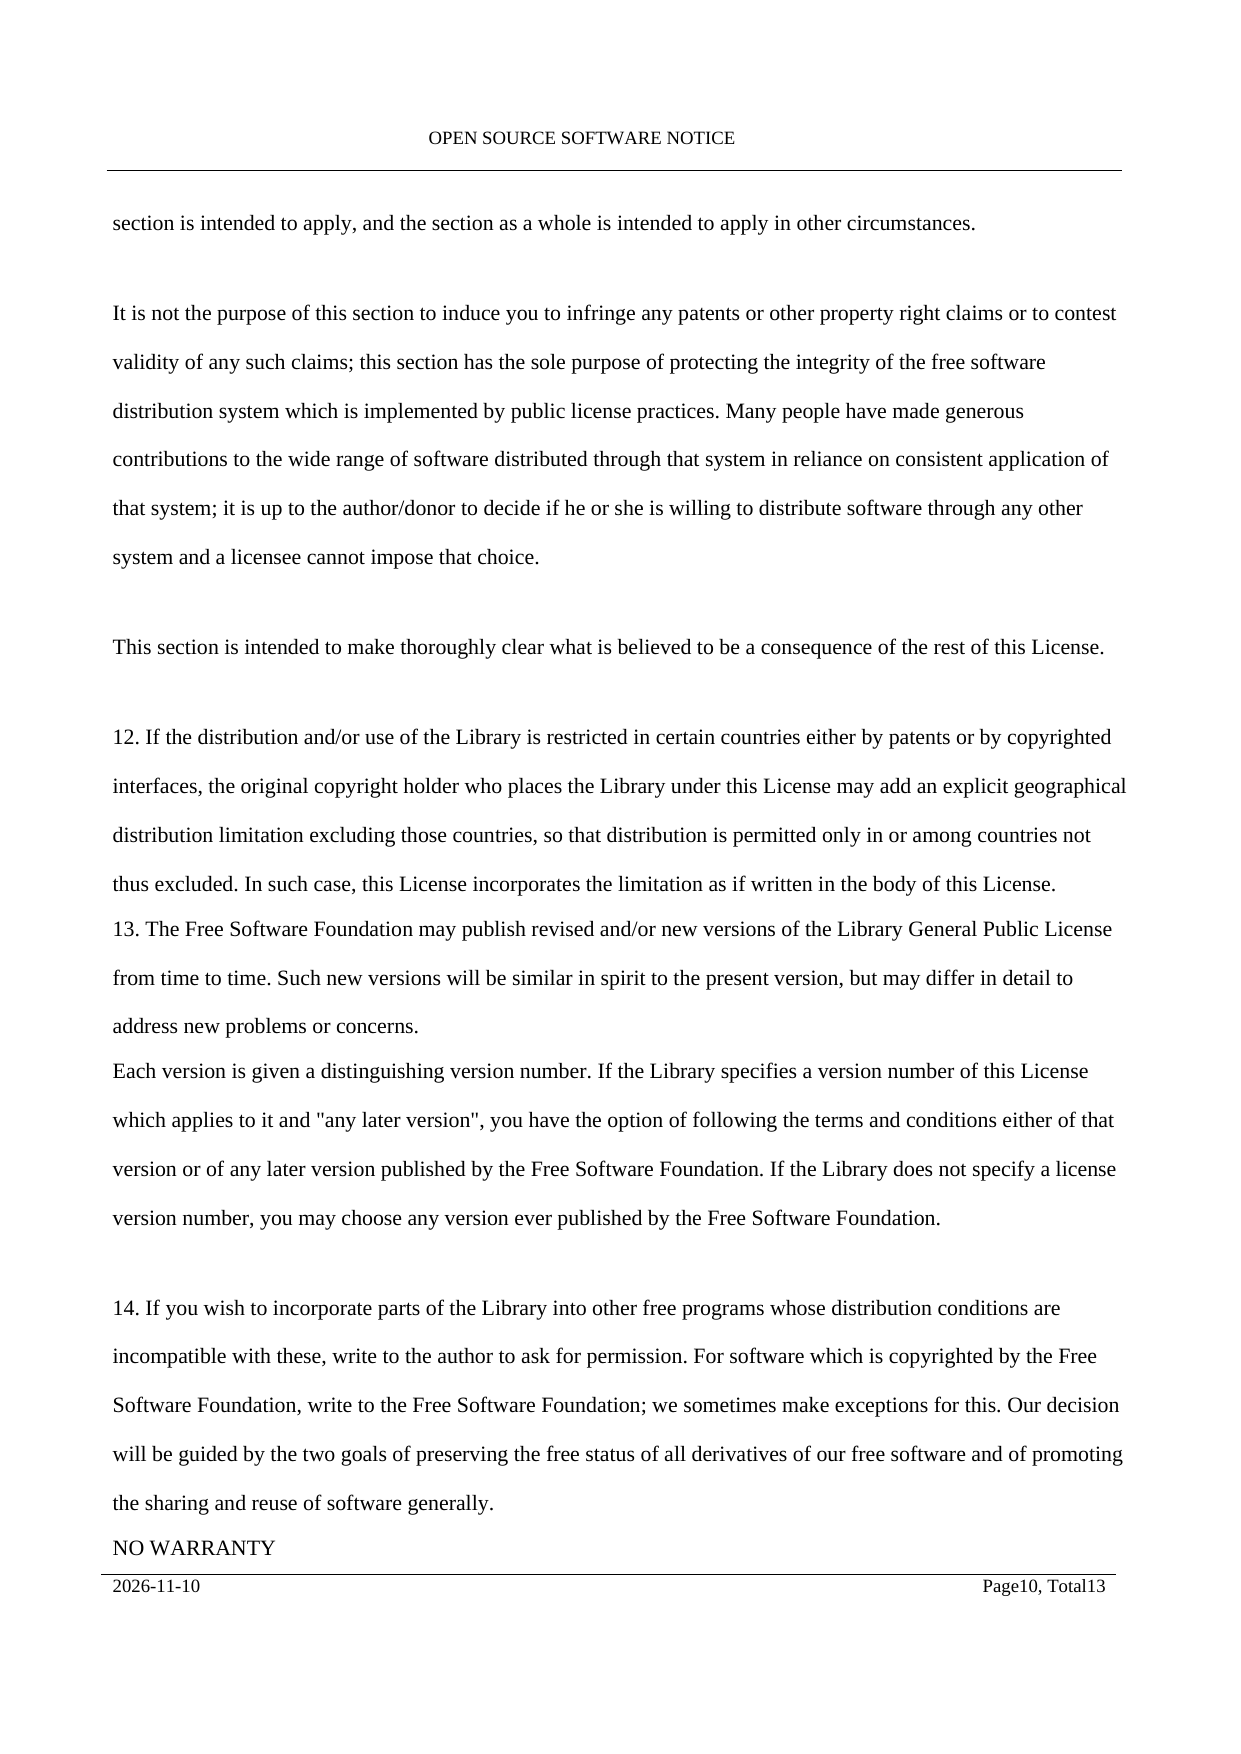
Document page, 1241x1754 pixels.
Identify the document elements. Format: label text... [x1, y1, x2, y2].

text This section is intended to make thoroughly clear what is believed to be a consequence of the rest of this License. [112, 631, 1128, 663]
text NO WARRANTY [112, 1531, 1128, 1564]
text 12. If the distribution and/or use of the Library is restricted in certain countries either by patents or by copyrighted interfaces, the original copyright holder who places the Library under this License may add an explicit geographical distribution limitation excluding those countries, so that distribution is permitted only in or among countries not thus excluded. In such case, this License incorporates the limitation as if written in the body of this License. [112, 721, 1128, 899]
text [112, 206, 1128, 239]
text Each version is given a distinguishing version number. If the Library specifies a version number of this License which applies to it and "any later version", you have the option of following the terms and conditions either of that version or of any later version published by the Free Software Foundation. If the Library does not specify a license version number, you may choose any version ever published by the Free Software Foundation. [112, 1055, 1128, 1233]
text It is not the purpose of this section to induce you to infringe any patents or other property right claims or to contest validity of any such claims; this section has the sole purpose of protecting the integrity of the free software distribution system which is implemented by public license practices. Many people have made generous contributions to the wide range of software distributed through that system in reliance on consistent application of that system; it is up to the author/donor to decide if he or she is willing to distribute software through any other system and a licensee cannot impose that choice. [112, 297, 1128, 573]
text 13. The Free Software Foundation may publish revised and/or new versions of the Library General Public License from time to time. Such new versions will be similar in spirit to the present version, but may differ in detail to address new problems or concerns. [112, 912, 1128, 1042]
text 14. If you wish to incorporate parts of the Library into other free programs whose distribution conditions are incompatible with these, write to the author to ask for permission. For software which is copyrighted by the Free Software Foundation, write to the Free Software Foundation; we sometimes make exceptions for this. Our decision will be guided by the two goals of preserving the free status of all derivatives of our free software and of promoting the sharing and reuse of software generally. [112, 1291, 1128, 1519]
